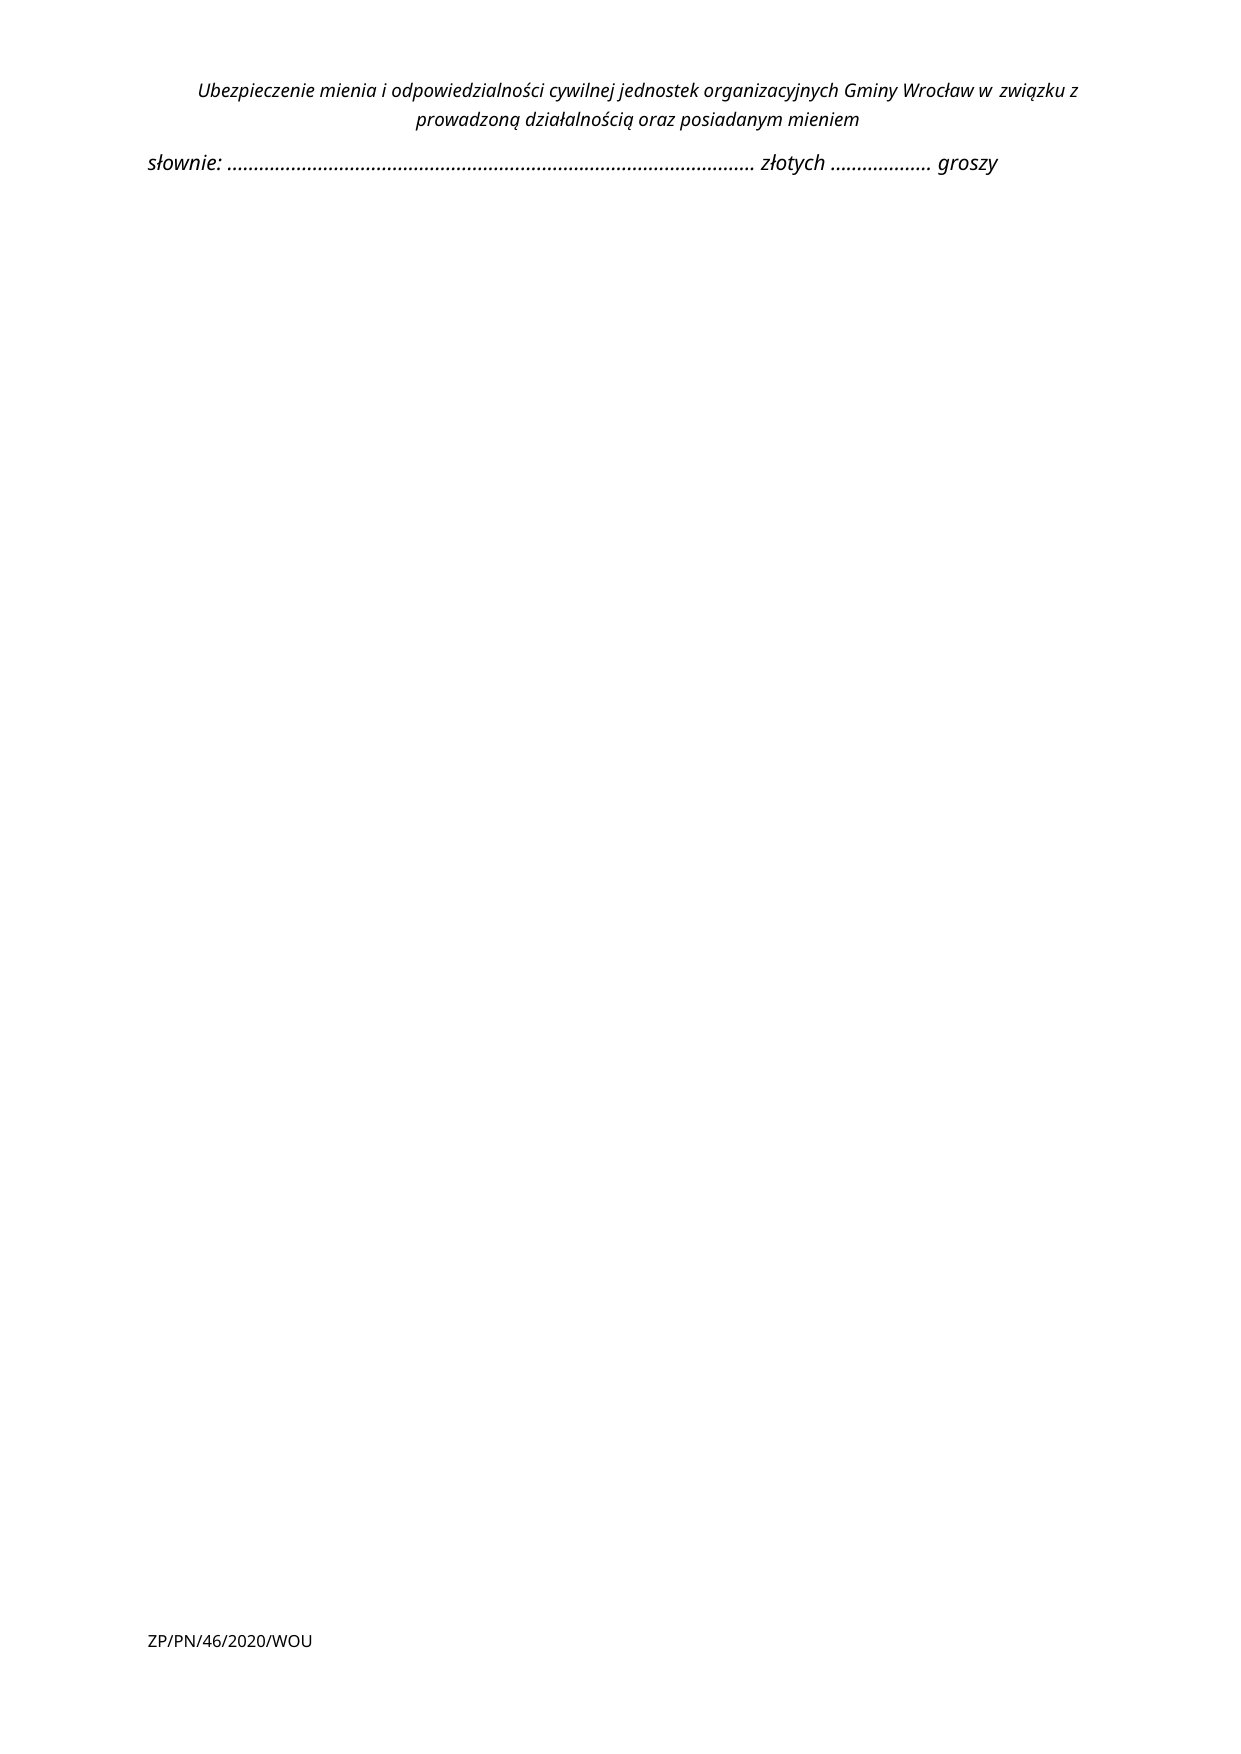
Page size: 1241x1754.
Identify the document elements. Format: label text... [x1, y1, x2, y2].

text słownie: …………………………….……………………………………………………….. złotych ………………. groszy [148, 148, 1093, 176]
